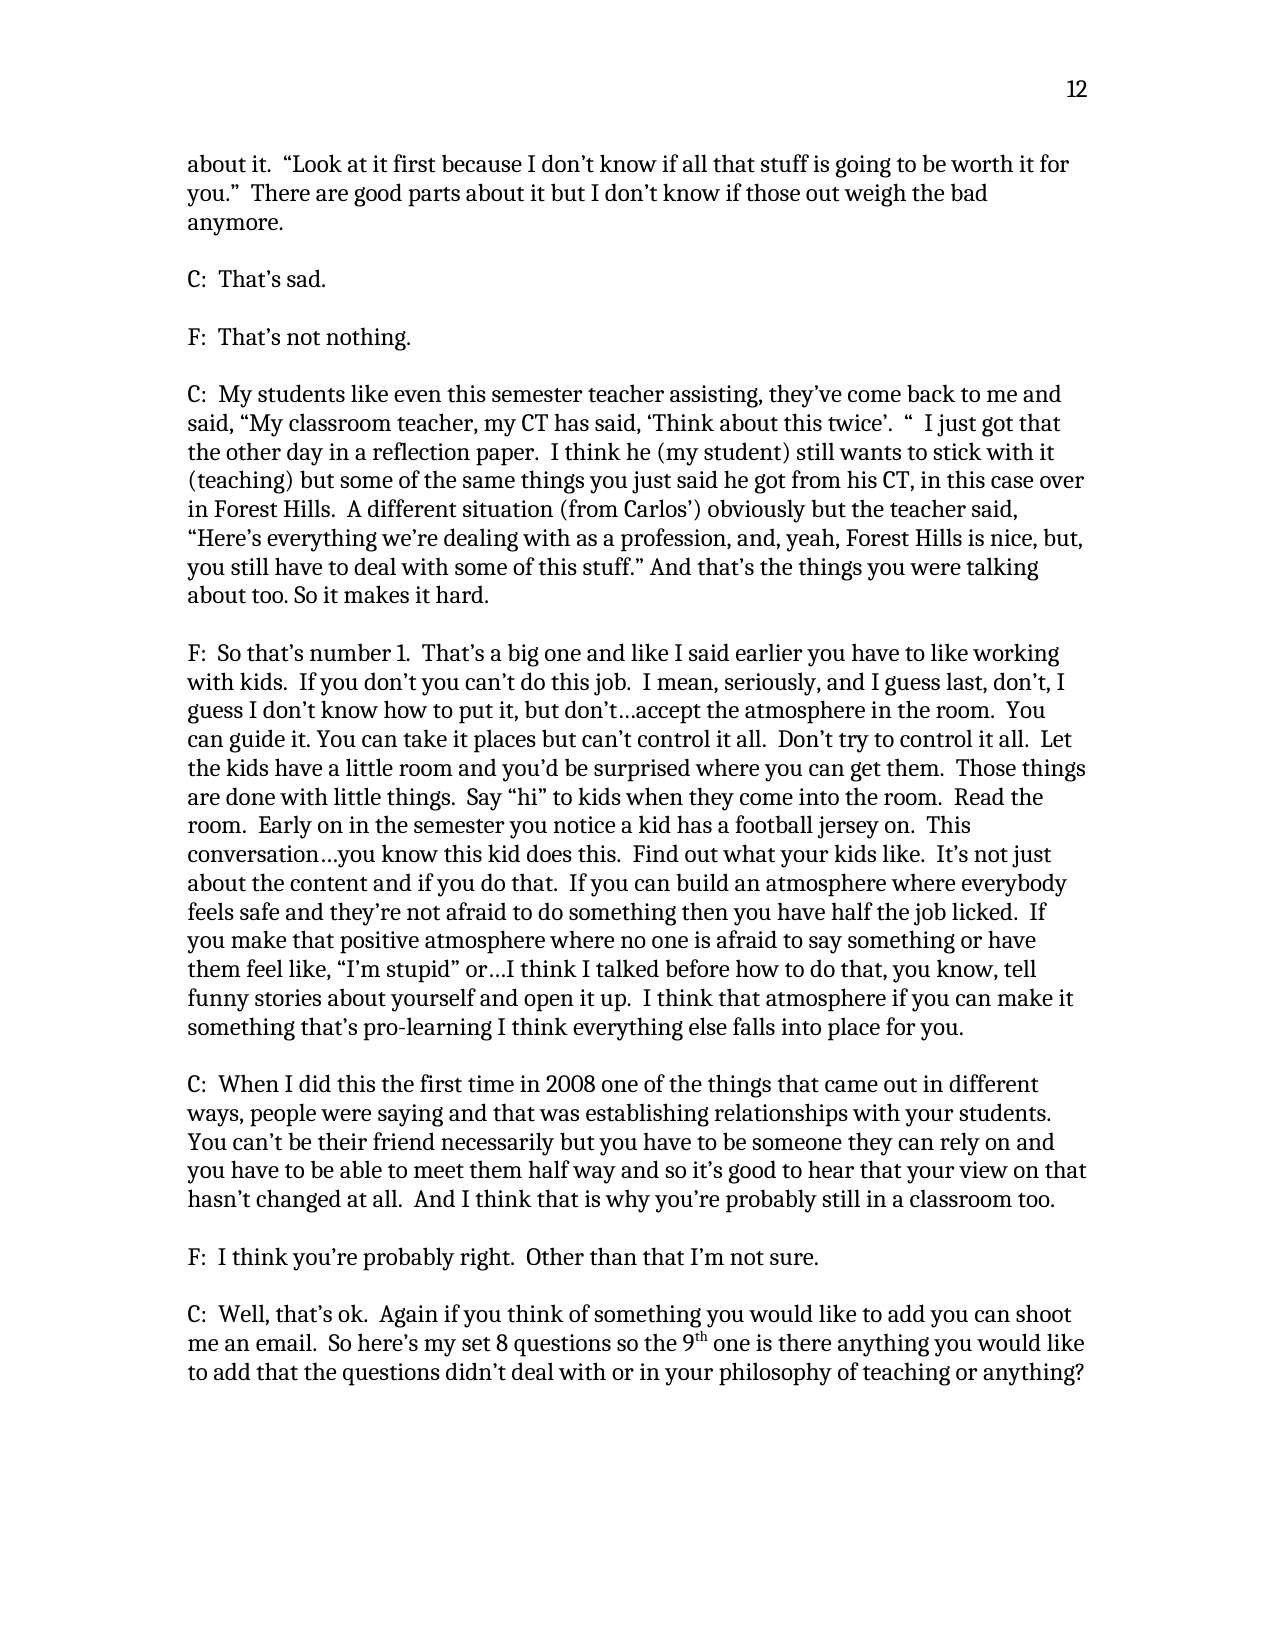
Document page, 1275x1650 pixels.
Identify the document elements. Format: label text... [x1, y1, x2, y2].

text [187, 150, 1087, 236]
text C: Well, that’s ok. Again if you think of something you would like to add you can shoot me an email. So here’s my set 8 questions so the 9th one is there anything you would like to add that the questions didn’t deal with or in your philosophy of teaching or anything? [187, 1300, 1087, 1386]
text C: When I did this the first time in 2008 one of the things that came out in different ways, people were saying and that was establishing relationships with your students. You can’t be their friend necessarily but you have to be someone they can rely on and you have to be able to meet them half way and so it’s good to hear that your view on that hasn’t changed at all. And I think that is why you’re probably still in a classroom too. [187, 1070, 1087, 1214]
text F: I think you’re probably right. Other than that I’m not sure. [187, 1242, 1087, 1271]
text F: That’s not nothing. [187, 322, 1087, 351]
text C: My students like even this semester teacher assisting, they’ve come back to me and said, “My classroom teacher, my CT has said, ‘Think about this twice’. “ I just got that the other day in a reflection paper. I think he (my student) still wants to stick with it (teaching) but some of the same things you just said he got from his CT, in this case over in Forest Hills. A different situation (from Carlos’) obviously but the teacher said, “Here’s everything we’re dealing with as a profession, and, yeah, Forest Hills is nice, but, you still have to deal with some of this stuff.” And that’s the things you were talking about too. So it makes it hard. [187, 380, 1087, 610]
text C: That’s sad. [187, 265, 1087, 294]
text F: So that’s number 1. That’s a big one and like I said earlier you have to like working with kids. If you don’t you can’t do this job. I mean, seriously, and I guess last, don’t, I guess I don’t know how to put it, but don’t…accept the atmosphere in the room. You can guide it. You can take it places but can’t control it all. Don’t try to control it all. Let the kids have a little room and you’d be surprised where you can get them. Those things are done with little things. Say “hi” to kids when they come into the room. Read the room. Early on in the semester you notice a kid has a football jersey on. This conversation…you know this kid does this. Find out what your kids like. It’s not just about the content and if you do that. If you can build an atmosphere where everybody feels safe and they’re not afraid to do something then you have half the job licked. If you make that positive atmosphere where no one is afraid to say something or have them feel like, “I’m stupid” or…I think I talked before how to do that, you know, tell funny stories about yourself and open it up. I think that atmosphere if you can make it something that’s pro-learning I think everything else falls into place for you. [187, 639, 1087, 1041]
